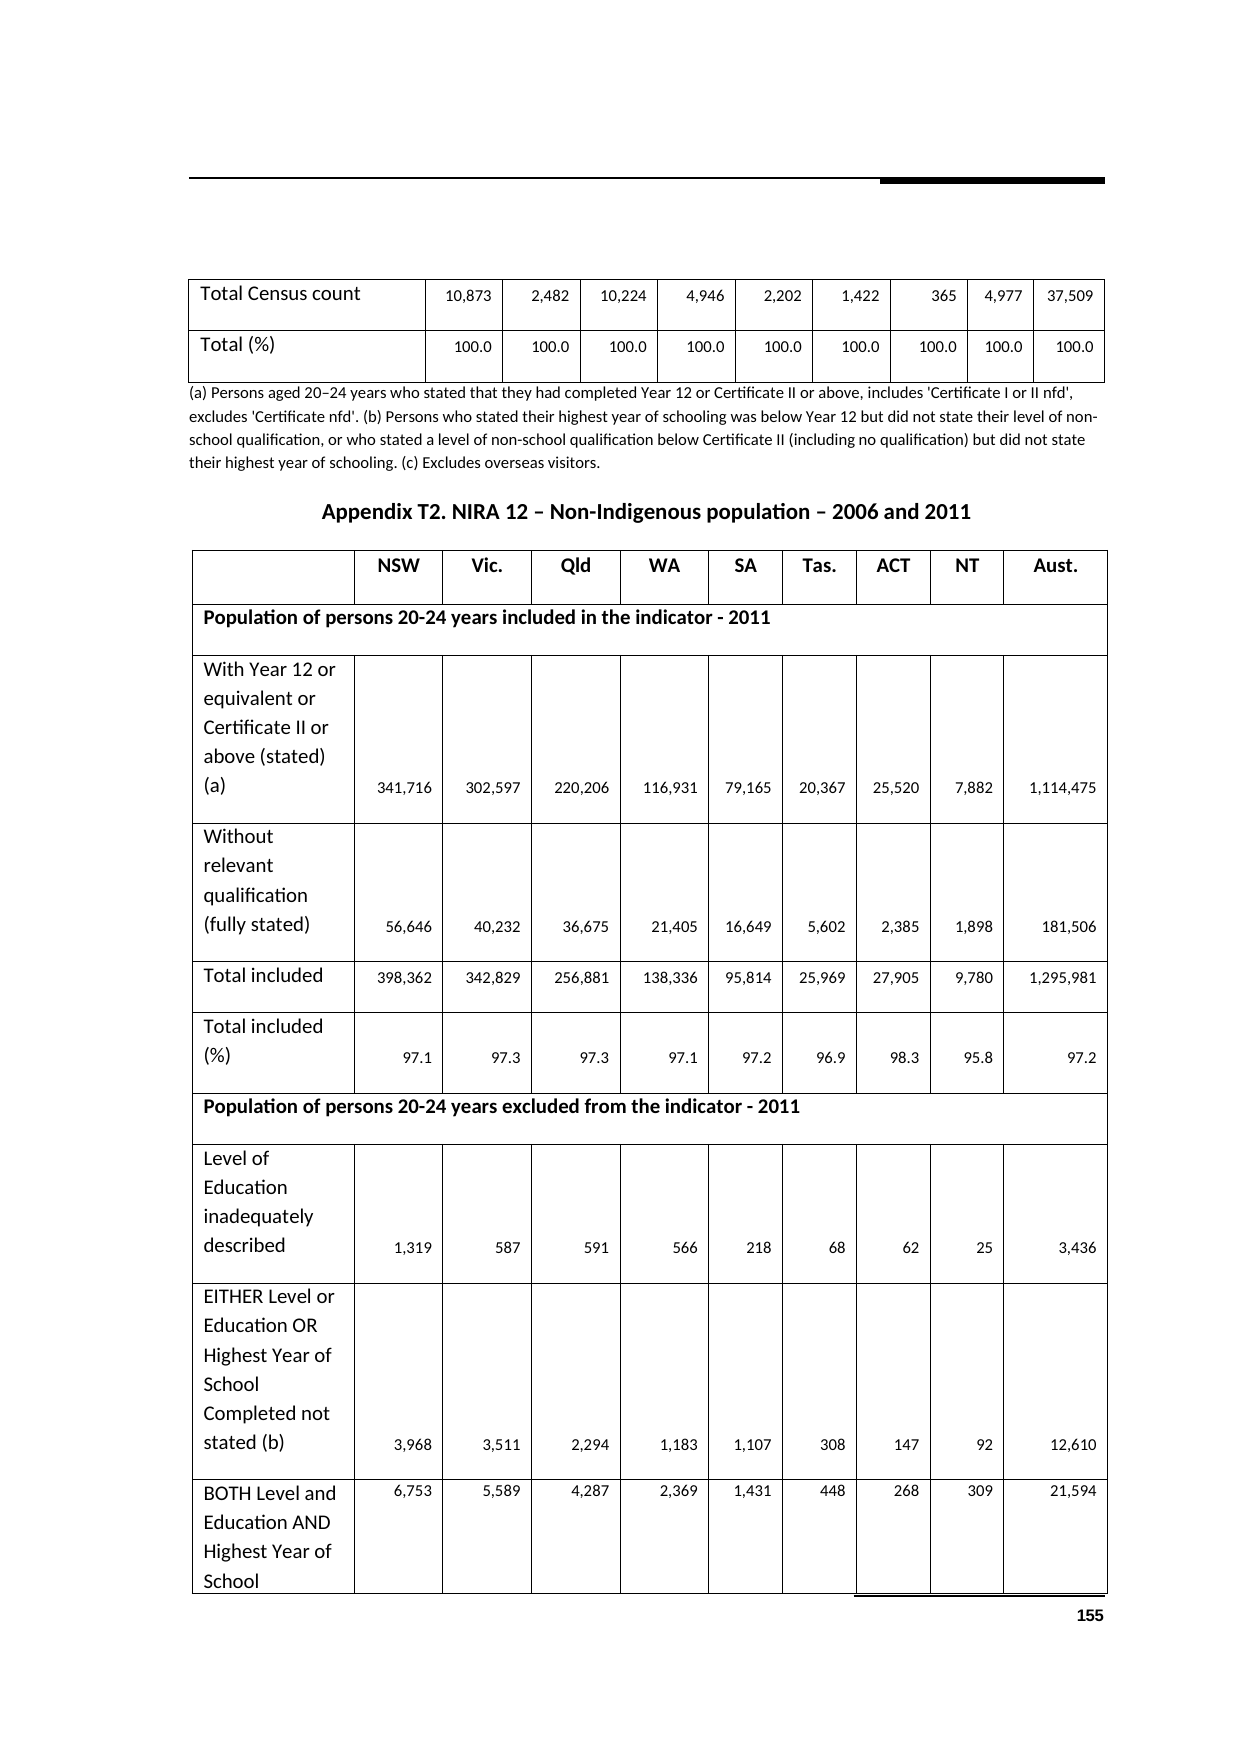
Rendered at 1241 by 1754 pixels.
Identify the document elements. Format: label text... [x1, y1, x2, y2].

table_cell 100.0 [581, 331, 657, 382]
table_cell 10,224 [581, 280, 657, 330]
table_cell 9,780 [931, 962, 1003, 1012]
table_cell 448 [783, 1480, 856, 1593]
table_cell 21,405 [621, 824, 708, 961]
table_cell 3,436 [1004, 1145, 1107, 1282]
table_cell Total Census count [189, 280, 425, 330]
table_cell 79,165 [709, 656, 782, 822]
table_cell 218 [709, 1145, 782, 1282]
table_cell 2,294 [532, 1284, 620, 1479]
table_cell 4,946 [658, 280, 735, 330]
table_cell 1,431 [709, 1480, 782, 1593]
table_cell 4,287 [532, 1480, 620, 1593]
table_cell Level of Education inadequately described [193, 1145, 354, 1282]
table_header Tas. [783, 551, 856, 603]
table_cell 97.1 [355, 1013, 442, 1093]
table_cell 1,898 [931, 824, 1003, 961]
table_cell 62 [857, 1145, 930, 1282]
table_cell 138,336 [621, 962, 708, 1012]
table_header NT [931, 551, 1003, 603]
table_cell 37,509 [1034, 280, 1104, 330]
table_cell 1,319 [355, 1145, 442, 1282]
table_cell 97.3 [443, 1013, 531, 1093]
table_cell Total (%) [189, 331, 425, 382]
table_cell 591 [532, 1145, 620, 1282]
table_header [193, 551, 354, 603]
table_cell 100.0 [1034, 331, 1104, 382]
table_cell 341,716 [355, 656, 442, 822]
table_cell 100.0 [736, 331, 812, 382]
table_cell 2,482 [503, 280, 580, 330]
table_cell 4,977 [968, 280, 1033, 330]
table_cell 1,422 [813, 280, 890, 330]
table_cell 100.0 [968, 331, 1033, 382]
table_cell 2,202 [736, 280, 812, 330]
table_cell 1,114,475 [1004, 656, 1107, 822]
table_header Aust. [1004, 551, 1107, 603]
table_cell 95,814 [709, 962, 782, 1012]
text Appendix T2. NIRA 12 – Non-Indigenous population – 2006 and 2011 [189, 497, 1104, 525]
table_cell 2,369 [621, 1480, 708, 1593]
table_cell 256,881 [532, 962, 620, 1012]
table_header Qld [532, 551, 620, 603]
text (a) Persons aged 20–24 years who stated that they had completed Year 12 or Certificate II or above, includes 'Certificate I or II nfd', excludes 'Certificate nfd'. (b) Persons who stated their highest year of schooling was below Year 12 but did not state their level of non-school qualification, or who stated a level of non-school qualification below Certificate II (including no qualification) but did not state their highest year of schooling. (c) Excludes overseas visitors. [189, 383, 1104, 473]
table_cell 27,905 [857, 962, 930, 1012]
table_cell 96.9 [783, 1013, 856, 1093]
table_cell 97.1 [621, 1013, 708, 1093]
table_cell 25 [931, 1145, 1003, 1282]
table_header NSW [355, 551, 442, 603]
table_cell 5,602 [783, 824, 856, 961]
table_cell 1,295,981 [1004, 962, 1107, 1012]
table_header SA [709, 551, 782, 603]
table_cell 95.8 [931, 1013, 1003, 1093]
table_cell 97.2 [709, 1013, 782, 1093]
table_cell 365 [891, 280, 967, 330]
table_cell 116,931 [621, 656, 708, 822]
table_header WA [621, 551, 708, 603]
table_cell 97.2 [1004, 1013, 1107, 1093]
table_cell 10,873 [426, 280, 502, 330]
table_cell 100.0 [658, 331, 735, 382]
table_cell 302,597 [443, 656, 531, 822]
table_cell With Year 12 or equivalent or Certificate II or above (stated) (a) [193, 656, 354, 822]
table_cell 21,594 [1004, 1480, 1107, 1593]
table_cell 16,649 [709, 824, 782, 961]
table_header Vic. [443, 551, 531, 603]
table_cell 98.3 [857, 1013, 930, 1093]
table_cell 308 [783, 1284, 856, 1479]
table_cell 97.3 [532, 1013, 620, 1093]
table_cell 12,610 [1004, 1284, 1107, 1479]
table_cell 36,675 [532, 824, 620, 961]
table_cell 100.0 [813, 331, 890, 382]
table_cell 40,232 [443, 824, 531, 961]
table_cell 1,183 [621, 1284, 708, 1479]
table_cell 309 [931, 1480, 1003, 1593]
table_cell 92 [931, 1284, 1003, 1479]
table_cell 25,969 [783, 962, 856, 1012]
table_cell 68 [783, 1145, 856, 1282]
table_cell 100.0 [426, 331, 502, 382]
table_cell EITHER Level or Education OR Highest Year of School Completed not stated (b) [193, 1284, 354, 1479]
table_cell 3,968 [355, 1284, 442, 1479]
table_cell 268 [857, 1480, 930, 1593]
table_cell Population of persons 20-24 years excluded from the indicator - 2011 [193, 1094, 1107, 1144]
table_cell 7,882 [931, 656, 1003, 822]
table_cell 100.0 [891, 331, 967, 382]
table_cell 6,753 [355, 1480, 442, 1593]
table_cell Population of persons 20-24 years included in the indicator - 2011 [193, 605, 1107, 655]
table_cell 100.0 [503, 331, 580, 382]
table_cell Total included (%) [193, 1013, 354, 1093]
table_cell 147 [857, 1284, 930, 1479]
table_cell 1,107 [709, 1284, 782, 1479]
table_cell 20,367 [783, 656, 856, 822]
table_cell 5,589 [443, 1480, 531, 1593]
table_cell BOTH Level and Education AND Highest Year of School Completed not stated [193, 1480, 354, 1593]
table_cell 220,206 [532, 656, 620, 822]
table_cell 587 [443, 1145, 531, 1282]
table_cell 342,829 [443, 962, 531, 1012]
table_header ACT [857, 551, 930, 603]
table_cell 566 [621, 1145, 708, 1282]
table_cell 3,511 [443, 1284, 531, 1479]
table_cell 56,646 [355, 824, 442, 961]
table_cell Without relevant qualification (fully stated) [193, 824, 354, 961]
table_cell Total included [193, 962, 354, 1012]
table_cell 398,362 [355, 962, 442, 1012]
table_cell 2,385 [857, 824, 930, 961]
table_cell 25,520 [857, 656, 930, 822]
table_cell 181,506 [1004, 824, 1107, 961]
